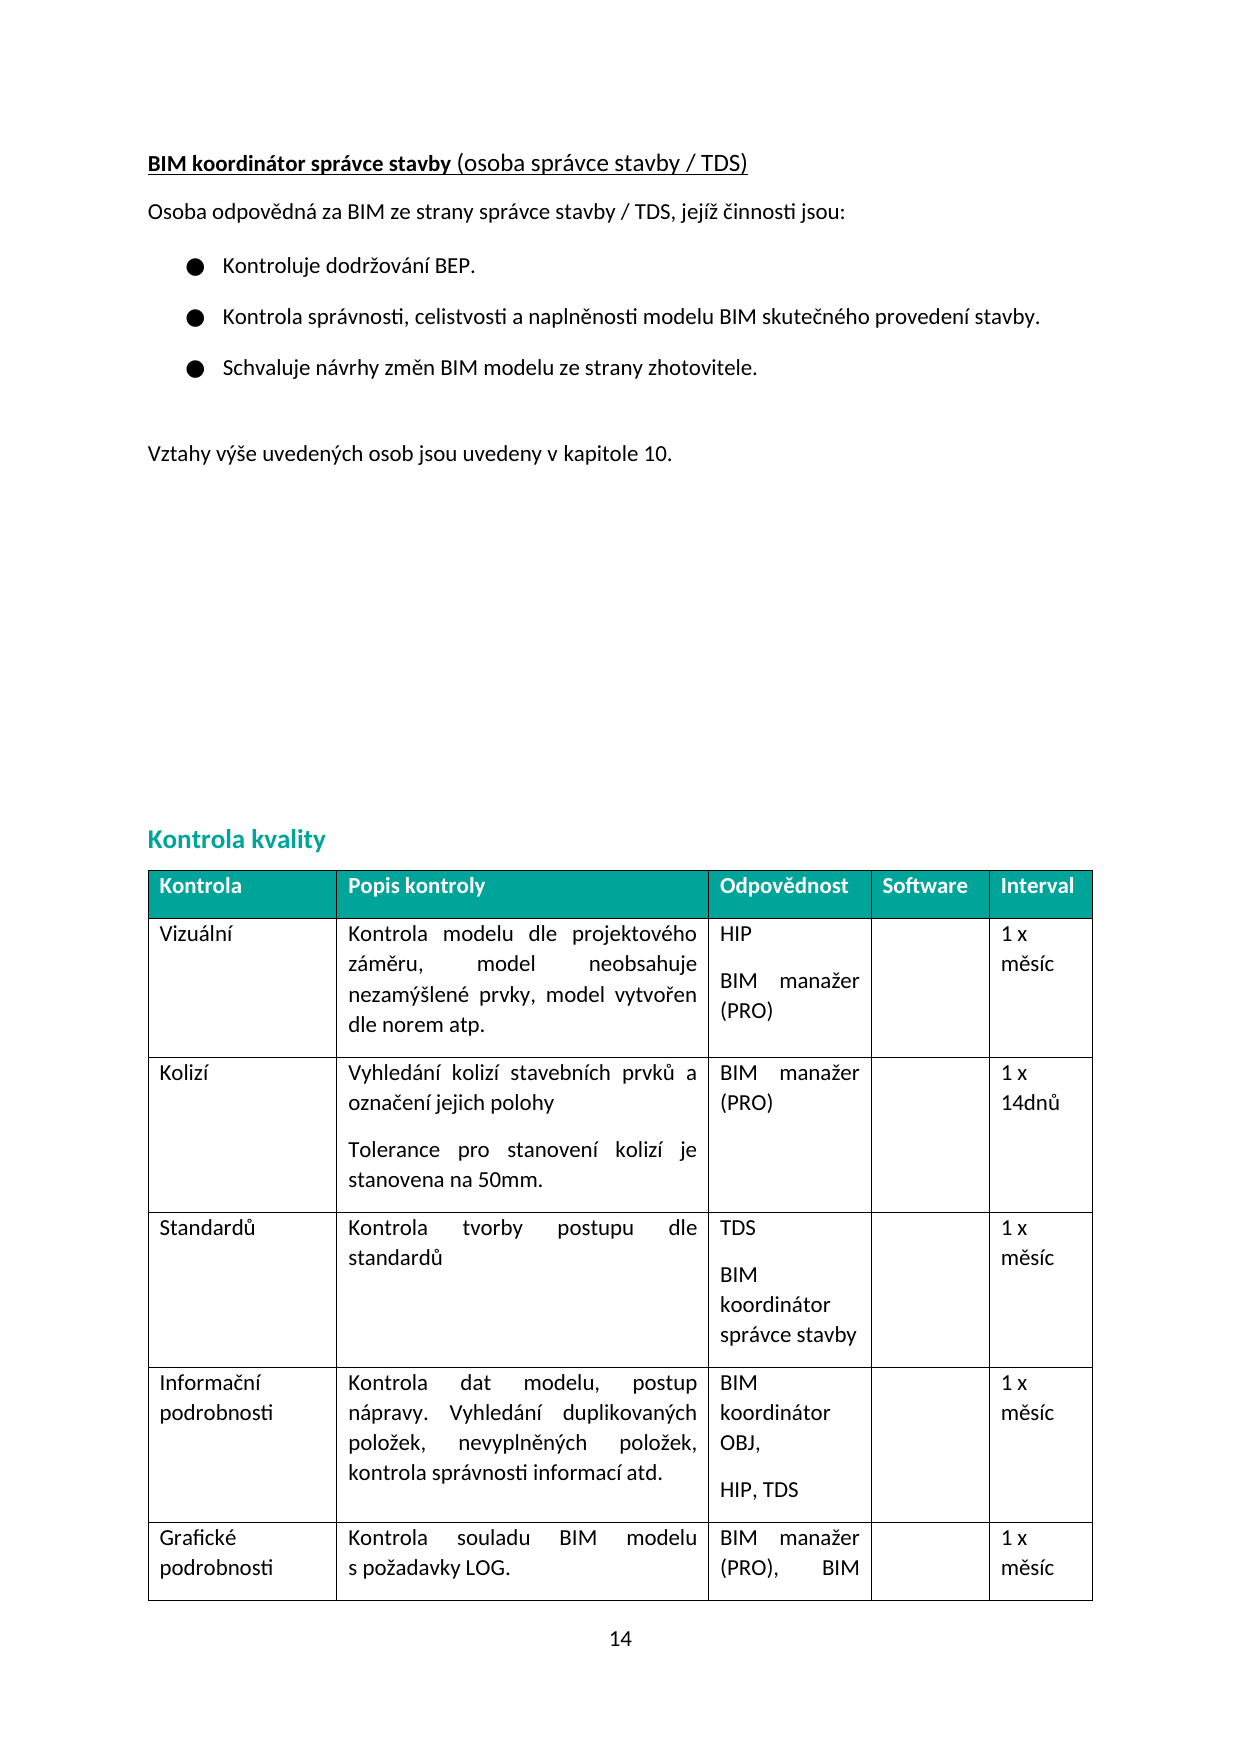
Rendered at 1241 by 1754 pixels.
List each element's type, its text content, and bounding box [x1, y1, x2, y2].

table_cell Vizuální [149, 919, 336, 1057]
table_cell [872, 1213, 989, 1367]
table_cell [709, 1523, 871, 1600]
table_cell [149, 1523, 336, 1600]
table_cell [337, 1523, 708, 1600]
list Schvaluje návrhy změn BIM modelu ze strany zhotovitele. [185, 341, 1093, 388]
table_cell Kontrola tvorby postupu dle standardů [337, 1213, 708, 1367]
list Kontroluje dodržování BEP. [185, 240, 1093, 287]
table_cell 1 x měsíc [990, 1213, 1092, 1367]
table_header Odpovědnost [709, 871, 871, 918]
table_cell Kontrola dat modelu, postup nápravy. Vyhledání duplikovaných položek, nevyplněných položek, kontrola správnosti informací atd. [337, 1368, 708, 1522]
table_cell 1 x 14dnů [990, 1058, 1092, 1212]
table_cell [872, 1523, 989, 1600]
table_cell HIP BIM manažer (PRO) [709, 919, 871, 1057]
list Kontrola správnosti, celistvosti a naplněnosti modelu BIM skutečného provedení stavby. [185, 291, 1093, 338]
table_cell [872, 919, 989, 1057]
table_cell TDS BIM koordinátor správce stavby [709, 1213, 871, 1367]
table_header Interval [990, 871, 1092, 918]
subtitle Kontrola kvality [148, 822, 1093, 855]
table_header Software [872, 871, 989, 918]
table_cell [872, 1058, 989, 1212]
table_cell Standardů [149, 1213, 336, 1367]
table_cell Vyhledání kolizí stavebních prvků a označení jejich polohy Tolerance pro stanovení kolizí je stanovena na 50mm. [337, 1058, 708, 1212]
table_cell 1 x měsíc [990, 1523, 1092, 1600]
table_cell BIM manažer (PRO) [709, 1058, 871, 1212]
table_header Popis kontroly [337, 871, 708, 918]
table_cell Kontrola modelu dle projektového záměru, model neobsahuje nezamýšlené prvky, model vytvořen dle norem atp. [337, 919, 708, 1057]
text Vztahy výše uvedených osob jsou uvedeny v kapitole 10. [148, 439, 1093, 467]
table_cell 1 x měsíc [990, 1368, 1092, 1522]
table_cell Kolizí [149, 1058, 336, 1212]
table_cell [872, 1368, 989, 1522]
table_header Kontrola [149, 871, 336, 918]
table_cell 1 x měsíc [990, 919, 1092, 1057]
text Osoba odpovědná za BIM ze strany správce stavby / TDS, jejíž činnosti jsou: [148, 197, 1093, 225]
table_cell Informační podrobnosti [149, 1368, 336, 1522]
table_cell BIM koordinátor OBJ, HIP, TDS [709, 1368, 871, 1522]
text BIM koordinátor správce stavby (osoba správce stavby / TDS) [148, 148, 1093, 178]
